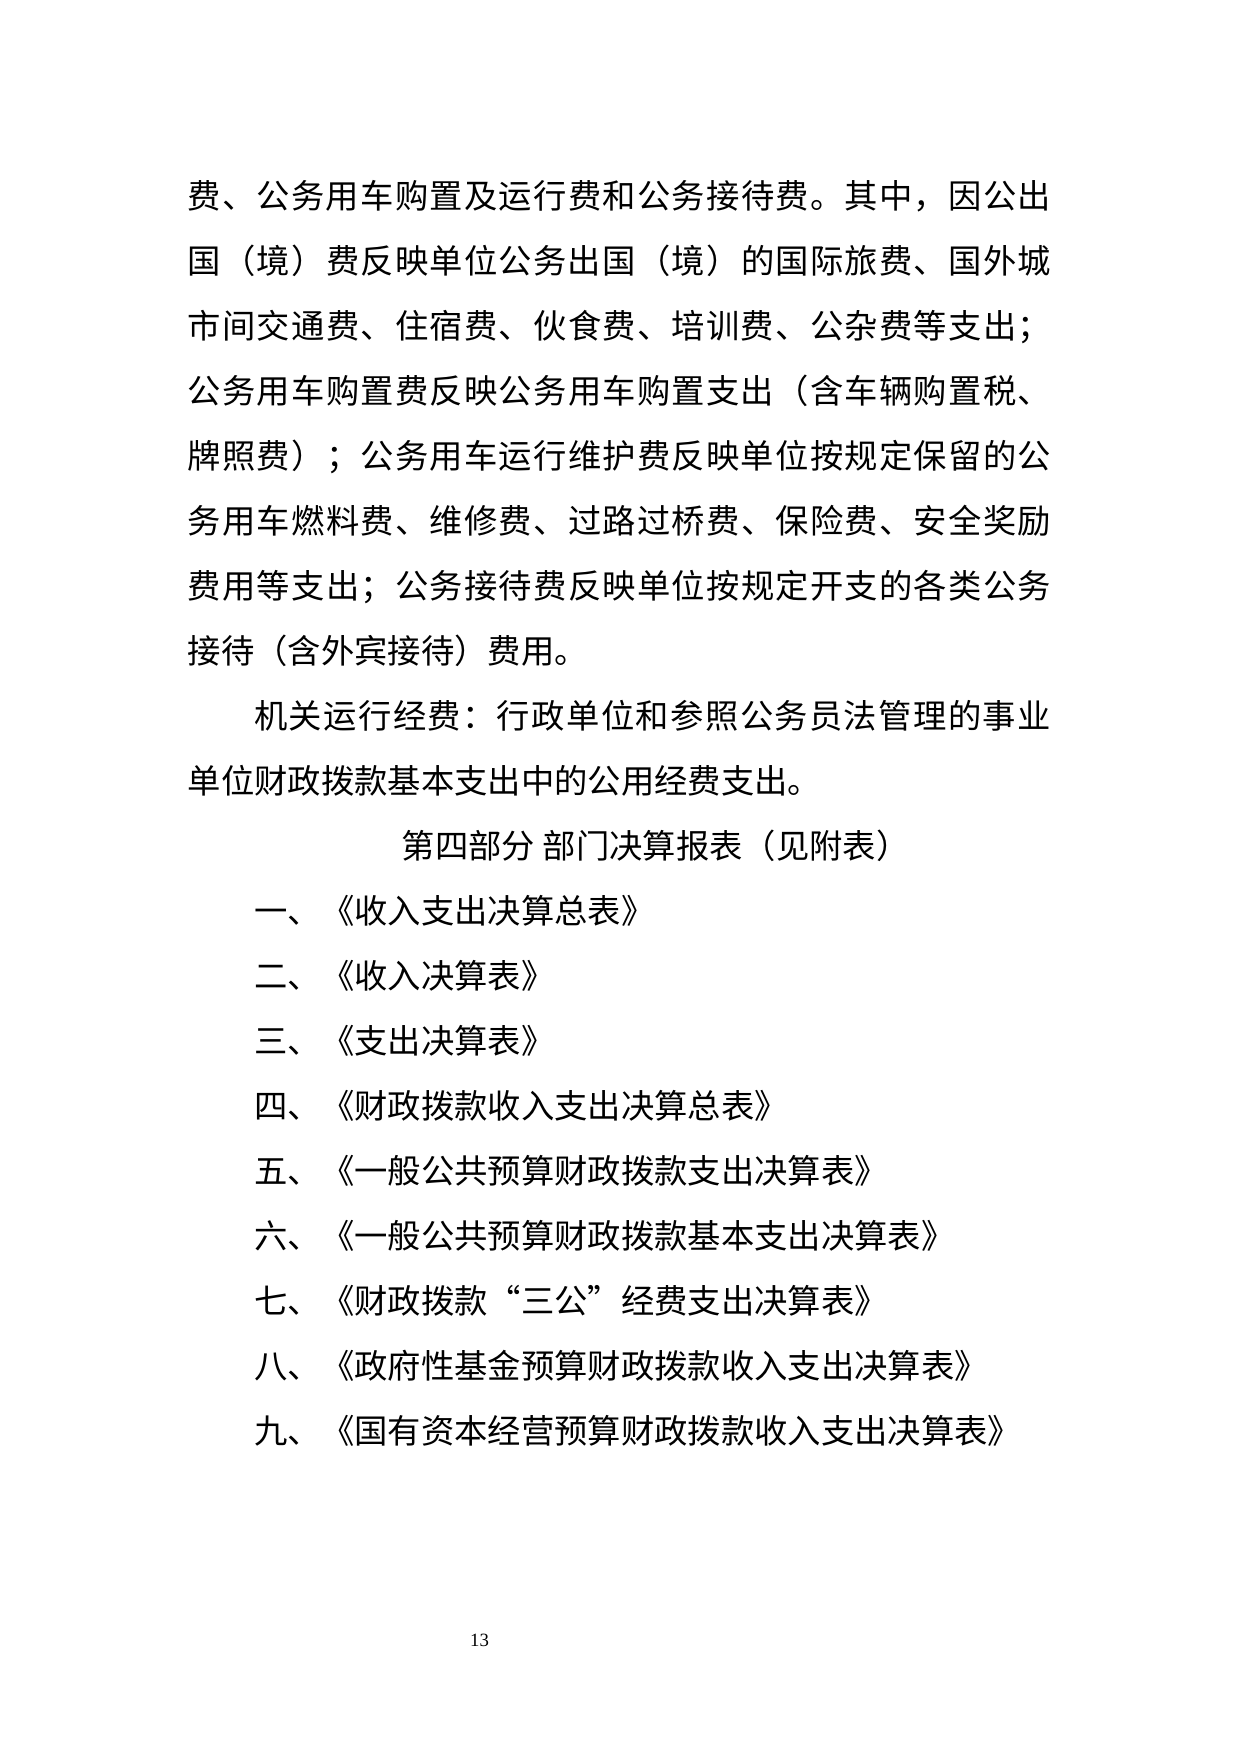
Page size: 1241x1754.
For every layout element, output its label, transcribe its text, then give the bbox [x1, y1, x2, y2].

text 五、《一般公共预算财政拨款支出决算表》 [187, 1137, 1053, 1202]
text 机关运行经费：行政单位和参照公务员法管理的事业单位财政拨款基本支出中的公用经费支出。 [187, 682, 1053, 812]
text 九、《国有资本经营预算财政拨款收入支出决算表》 [187, 1397, 1053, 1462]
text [187, 162, 1053, 682]
text 四、《财政拨款收入支出决算总表》 [187, 1072, 1053, 1137]
text 三、《支出决算表》 [187, 1007, 1053, 1072]
text 第四部分 部门决算报表（见附表） [187, 812, 1053, 877]
text 八、《政府性基金预算财政拨款收入支出决算表》 [187, 1332, 1053, 1397]
text 一、《收入支出决算总表》 [187, 877, 1053, 942]
text 二、《收入决算表》 [187, 942, 1053, 1007]
text 六、《一般公共预算财政拨款基本支出决算表》 [187, 1202, 1053, 1267]
text 七、《财政拨款“三公”经费支出决算表》 [187, 1267, 1053, 1332]
